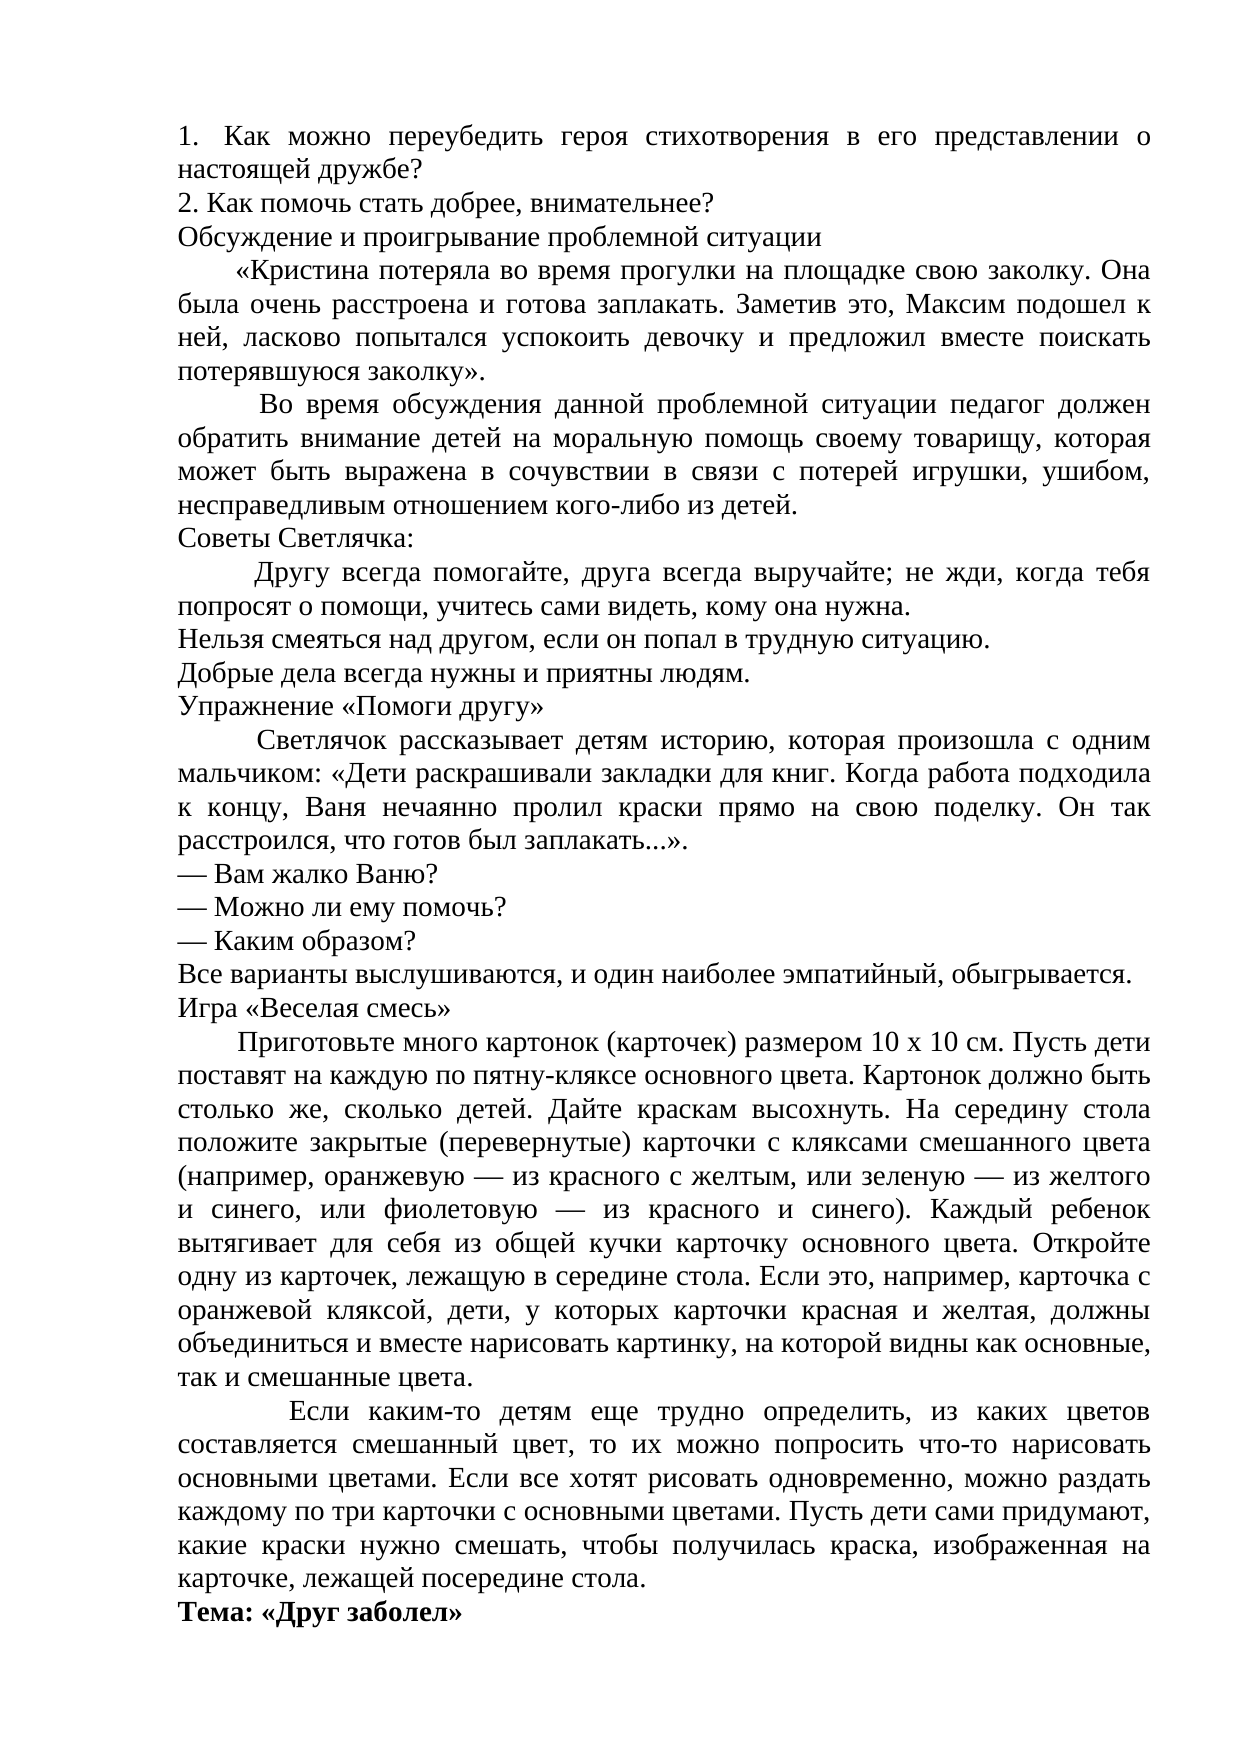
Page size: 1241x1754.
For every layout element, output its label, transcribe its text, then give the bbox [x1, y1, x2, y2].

text Добрые дела всегда нужны и приятны людям. [177, 655, 1152, 688]
text Обсуждение и проигрывание проблемной ситуации [177, 219, 1152, 252]
text Приготовьте много картонок (карточек) размером 10 х 10 см. Пусть дети поставят на каждую по пятну-кляксе основного цвета. Картонок должно быть столько же, сколько детей. Дайте краскам высохнуть. На середину стола положите закрытые (перевернутые) карточки с кляксами смешанного цвета (например, оранжевую — из красного с желтым, или зеленую — из желтого и синего, или фиолетовую — из красного и синего). Каждый ребенок вытягивает для себя из общей кучки карточку основного цвета. Откройте одну из карточек, лежащую в середине стола. Если это, например, карточка с оранжевой кляксой, дети, у которых карточки красная и желтая, должны объединиться и вместе нарисовать картинку, на которой видны как основные, так и смешанные цвета. [177, 1024, 1152, 1393]
text Упражнение «Помоги другу» [177, 688, 1152, 722]
text 1. Как можно переубедить героя стихотворения в его представлении о настоящей дружбе? [177, 118, 1152, 185]
text Игра «Веселая смесь» [177, 990, 1152, 1024]
text — Вам жалко Ваню? [177, 856, 1152, 889]
text Во время обсуждения данной проблемной ситуации педагог должен обратить внимание детей на моральную помощь своему товарищу, которая может быть выражена в сочувствии в связи с потерей игрушки, ушибом, несправедливым отношением кого-либо из детей. [177, 386, 1152, 521]
text Советы Светлячка: [177, 521, 1152, 554]
text 2. Как помочь стать добрее, внимательнее? [177, 185, 1152, 219]
text Все варианты выслушиваются, и один наиболее эмпатийный, обыгрывается. [177, 957, 1152, 990]
text Тема: «Друг заболел» [177, 1594, 1152, 1627]
text Нельзя смеяться над другом, если он попал в трудную ситуацию. [177, 621, 1152, 655]
text «Кристина потеряла во время прогулки на площадке свою заколку. Она была очень расстроена и готова заплакать. Заметив это, Максим подошел к ней, ласково попытался успокоить девочку и предложил вместе поискать потерявшуюся заколку». [177, 252, 1152, 386]
text — Можно ли ему помочь? [177, 889, 1152, 923]
text Если каким-то детям еще трудно определить, из каких цветов составляется смешанный цвет, то их можно попросить что-то нарисовать основными цветами. Если все хотят рисовать одновременно, можно раздать каждому по три карточки с основными цветами. Пусть дети сами придумают, какие краски нужно смешать, чтобы получилась краска, изображенная на карточке, лежащей посередине стола. [177, 1393, 1152, 1594]
text — Каким образом? [177, 923, 1152, 957]
text Другу всегда помогайте, друга всегда выручайте; не жди, когда тебя попросят о помощи, учитесь сами видеть, кому она нужна. [177, 554, 1152, 621]
text Светлячок рассказывает детям историю, которая произошла с одним мальчиком: «Дети раскрашивали закладки для книг. Когда работа подходила к концу, Ваня нечаянно пролил краски прямо на свою поделку. Он так расстроился, что готов был заплакать...». [177, 722, 1152, 856]
